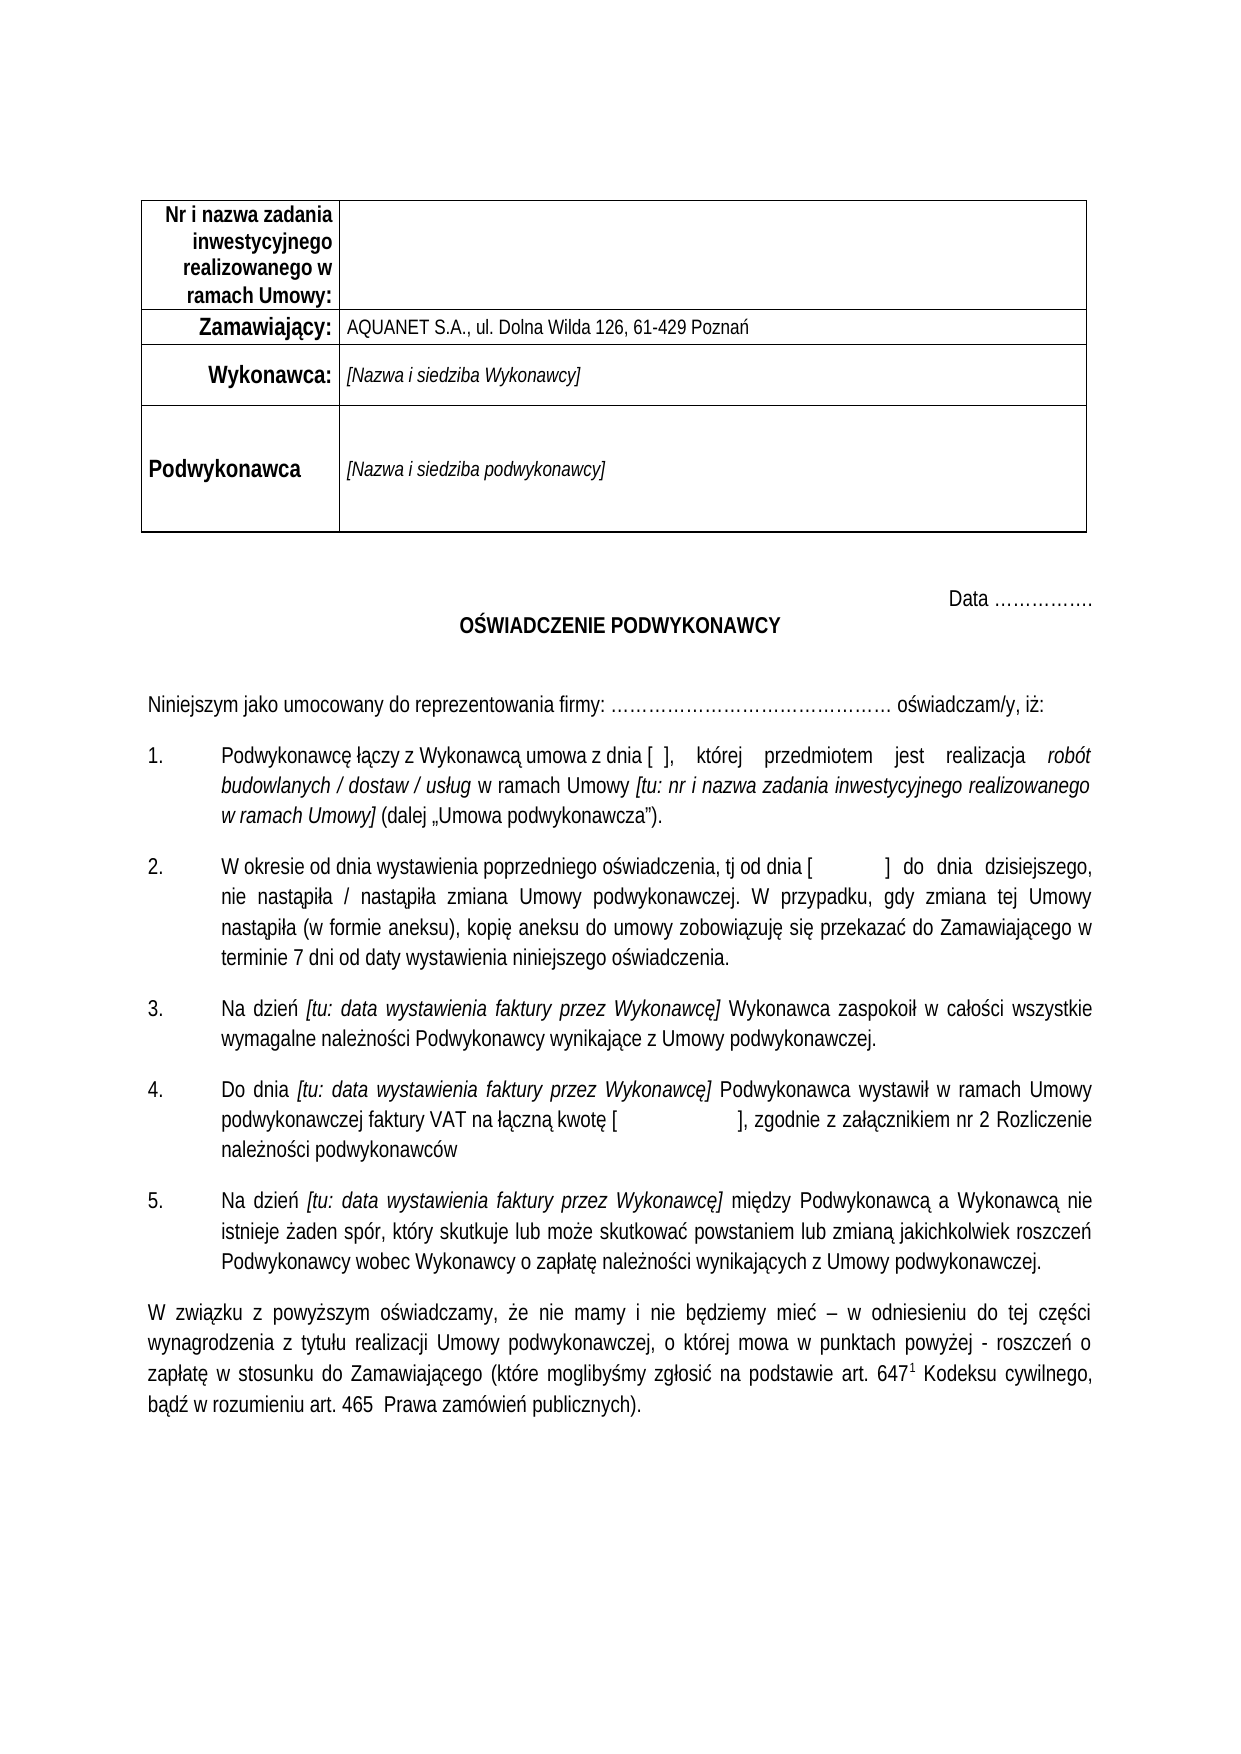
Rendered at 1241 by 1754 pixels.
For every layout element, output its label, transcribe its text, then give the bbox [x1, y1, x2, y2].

text 4. Do dnia [tu: data wystawienia faktury przez Wykonawcę] Podwykonawca wystawił w ramach Umowy podwykonawczej faktury VAT na łączną kwotę [ ], zgodnie z załącznikiem nr 2 Rozliczenie należności podwykonawców [148, 1076, 1093, 1163]
text 1. Podwykonawcę łączy z Wykonawcą umowa z dnia [ ], której przedmiotem jest realizacja robót budowlanych / dostaw / usług w ramach Umowy [tu: nr i nazwa zadania inwestycyjnego realizowanego w ramach Umowy] (dalej „Umowa podwykonawcza”). [148, 742, 1093, 828]
text Niniejszym jako umocowany do reprezentowania firmy: ……………………………………… oświadczam/y, iż: [148, 691, 1093, 717]
table_cell AQUANET S.A., ul. Dolna Wilda 126, 61-429 Poznań [340, 310, 1086, 343]
table_cell [Nazwa i siedziba Wykonawcy] [340, 345, 1086, 405]
text Data ……………. [148, 585, 1093, 612]
table_header Nr i nazwa zadania inwestycyjnego realizowanego w ramach Umowy: [142, 201, 339, 309]
table_cell Wykonawca: [142, 345, 339, 405]
text W związku z powyższym oświadczamy, że nie mamy i nie będziemy mieć – w odniesieniu do tej części wynagrodzenia z tytułu realizacji Umowy podwykonawczej, o której mowa w punktach powyżej - roszczeń o zapłatę w stosunku do Zamawiającego (które moglibyśmy zgłosić na podstawie art. 6471 Kodeksu cywilnego, bądź w rozumieniu art. 465 Prawa zamówień publicznych). [148, 1299, 1093, 1418]
text 2. W okresie od dnia wystawienia poprzedniego oświadczenia, tj od dnia [ ] do dnia dzisiejszego, nie nastąpiła / nastąpiła zmiana Umowy podwykonawczej. W przypadku, gdy zmiana tej Umowy nastąpiła (w formie aneksu), kopię aneksu do umowy zobowiązuję się przekazać do Zamawiającego w terminie 7 dni od daty wystawienia niniejszego oświadczenia. [148, 853, 1093, 970]
text 5. Na dzień [tu: data wystawienia faktury przez Wykonawcę] między Podwykonawcą a Wykonawcą nie istnieje żaden spór, który skutkuje lub może skutkować powstaniem lub zmianą jakichkolwiek roszczeń Podwykonawcy wobec Wykonawcy o zapłatę należności wynikających z Umowy podwykonawczej. [148, 1187, 1093, 1274]
table_cell [Nazwa i siedziba podwykonawcy] [340, 406, 1086, 531]
text 3. Na dzień [tu: data wystawienia faktury przez Wykonawcę] Wykonawca zaspokoił w całości wszystkie wymagalne należności Podwykonawcy wynikające z Umowy podwykonawczej. [148, 995, 1093, 1051]
table_header [340, 201, 1086, 309]
table_cell Zamawiający: [142, 310, 339, 343]
text OŚWIADCZENIE PODWYKONAWCY [148, 612, 1093, 638]
table_cell Podwykonawca [142, 406, 339, 531]
